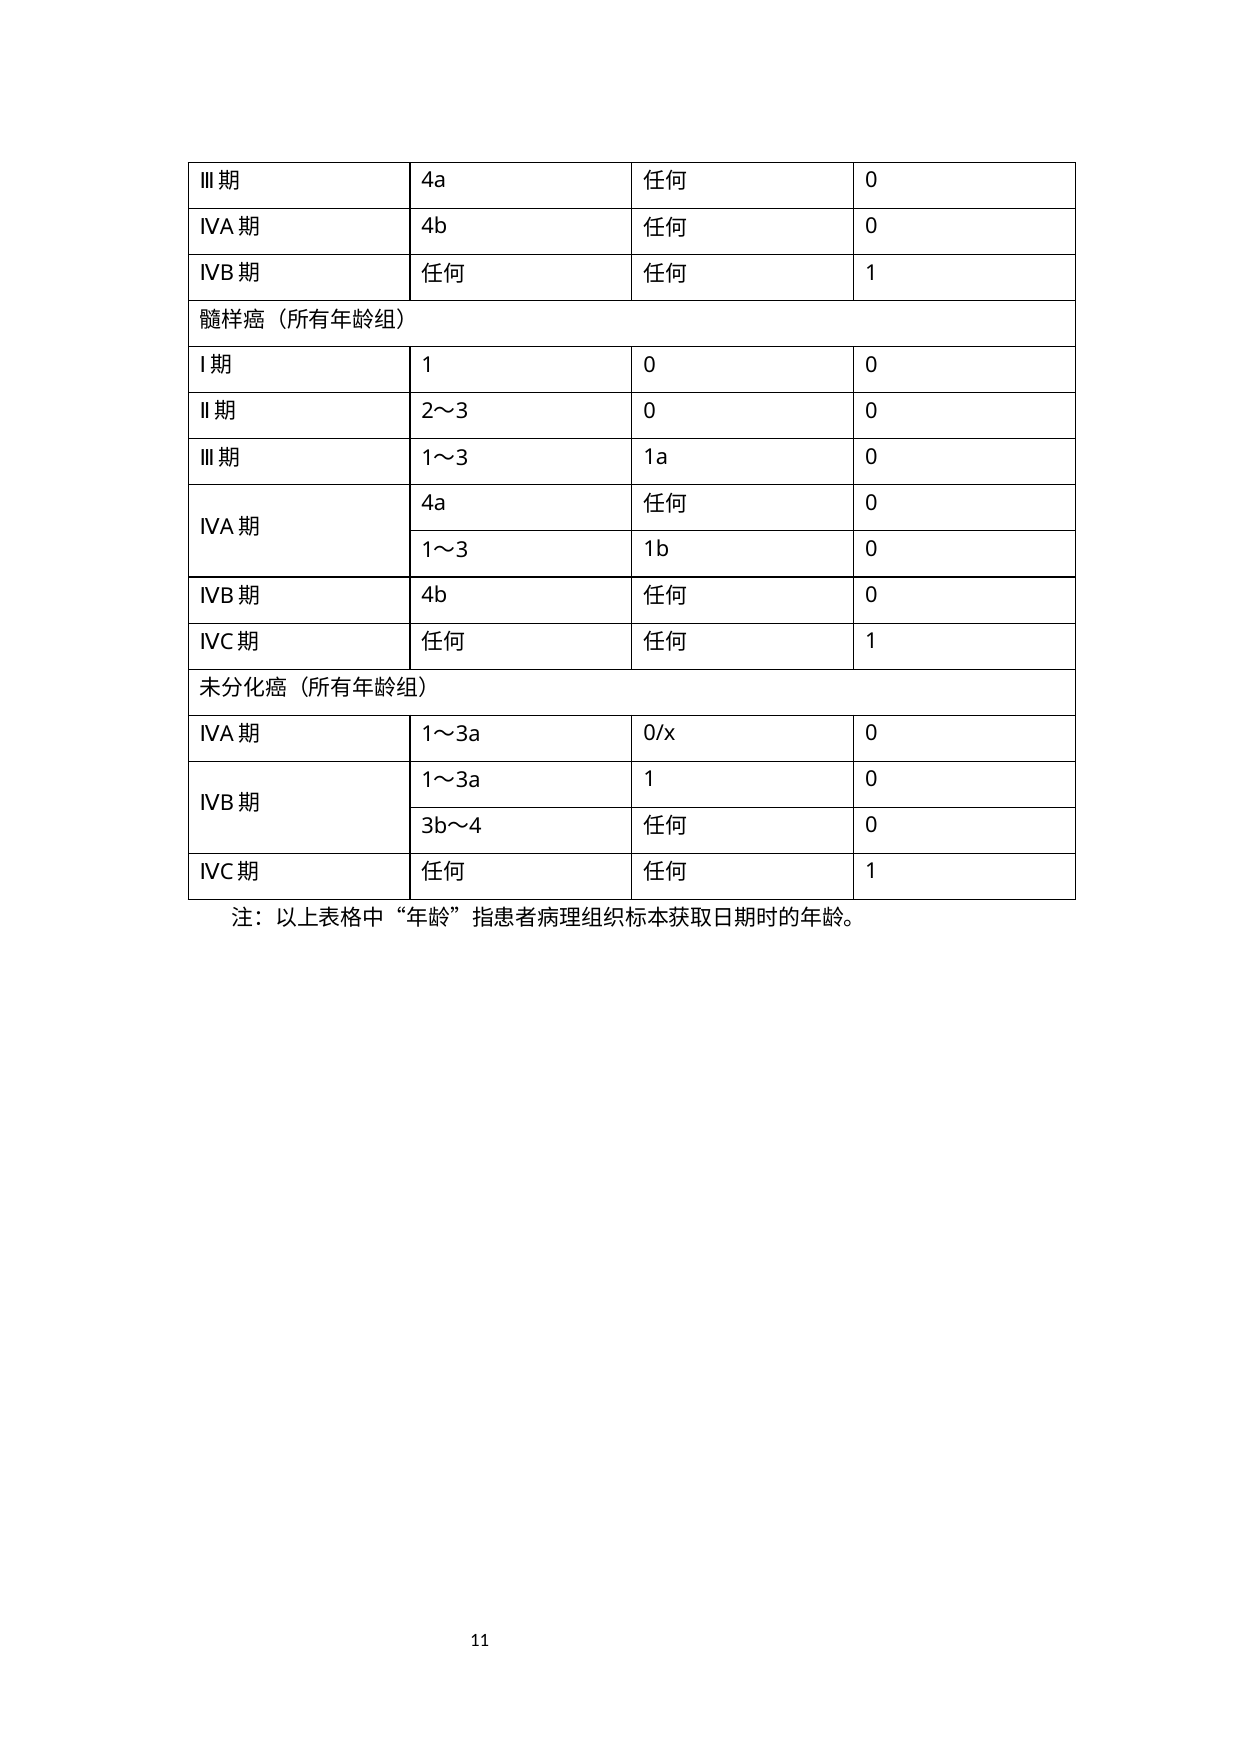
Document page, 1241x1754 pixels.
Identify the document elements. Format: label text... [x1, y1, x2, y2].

table_cell 任何 [632, 485, 853, 530]
table_cell ⅣC期 [189, 854, 409, 899]
table_cell 1 [632, 762, 853, 807]
table_cell 任何 [632, 578, 853, 622]
table_cell Ⅲ期 [189, 163, 409, 208]
table_cell 1a [632, 439, 853, 484]
table_cell 1 [854, 854, 1075, 899]
table_cell 任何 [632, 255, 853, 300]
table_cell 髓样癌（所有年龄组） [189, 301, 1075, 346]
table_cell 2～3 [411, 393, 631, 438]
table_cell 0 [854, 163, 1075, 208]
table_cell 任何 [411, 624, 631, 668]
table_cell 任何 [632, 163, 853, 208]
table_cell ⅣA期 [189, 716, 409, 761]
table_cell 1b [632, 531, 853, 576]
table_cell 任何 [632, 209, 853, 254]
table_cell Ⅲ期 [189, 439, 409, 484]
table_cell 0 [854, 578, 1075, 622]
table_cell 0 [632, 347, 853, 392]
table_cell Ⅱ期 [189, 393, 409, 438]
table_cell 1～3 [411, 531, 631, 576]
table_cell ⅣB期 [189, 762, 409, 853]
table_cell 任何 [632, 854, 853, 899]
table_cell 0 [854, 485, 1075, 530]
table_cell Ⅰ期 [189, 347, 409, 392]
table_cell 4b [411, 578, 631, 622]
table_cell 4b [411, 209, 631, 254]
table_cell 4a [411, 485, 631, 530]
table_cell 3b～4 [411, 808, 631, 853]
table_cell 0 [854, 347, 1075, 392]
table_cell 1～3 [411, 439, 631, 484]
table_cell 任何 [411, 255, 631, 300]
table_cell ⅣA期 [189, 485, 409, 576]
table_cell ⅣA期 [189, 209, 409, 254]
table_cell 1～3a [411, 716, 631, 761]
table_cell 0 [854, 531, 1075, 576]
table_cell 任何 [632, 624, 853, 668]
table_cell 1 [411, 347, 631, 392]
table_cell 0 [854, 209, 1075, 254]
table_cell 任何 [632, 808, 853, 853]
table_cell 0 [854, 716, 1075, 761]
table_cell ⅣB期 [189, 255, 409, 300]
table_cell ⅣC期 [189, 624, 409, 668]
text 注：以上表格中“年龄”指患者病理组织标本获取日期时的年龄。 [187, 900, 1053, 931]
table_cell 任何 [411, 854, 631, 899]
table_cell 0/x [632, 716, 853, 761]
table_cell 0 [854, 762, 1075, 807]
table_cell 4a [411, 163, 631, 208]
table_cell 0 [854, 439, 1075, 484]
table_cell 0 [854, 808, 1075, 853]
table_cell 未分化癌（所有年龄组） [189, 670, 1075, 714]
table_cell 0 [632, 393, 853, 438]
table_cell 1～3a [411, 762, 631, 807]
table_cell 1 [854, 255, 1075, 300]
table_cell 1 [854, 624, 1075, 668]
table_cell ⅣB期 [189, 578, 409, 622]
table_cell 0 [854, 393, 1075, 438]
